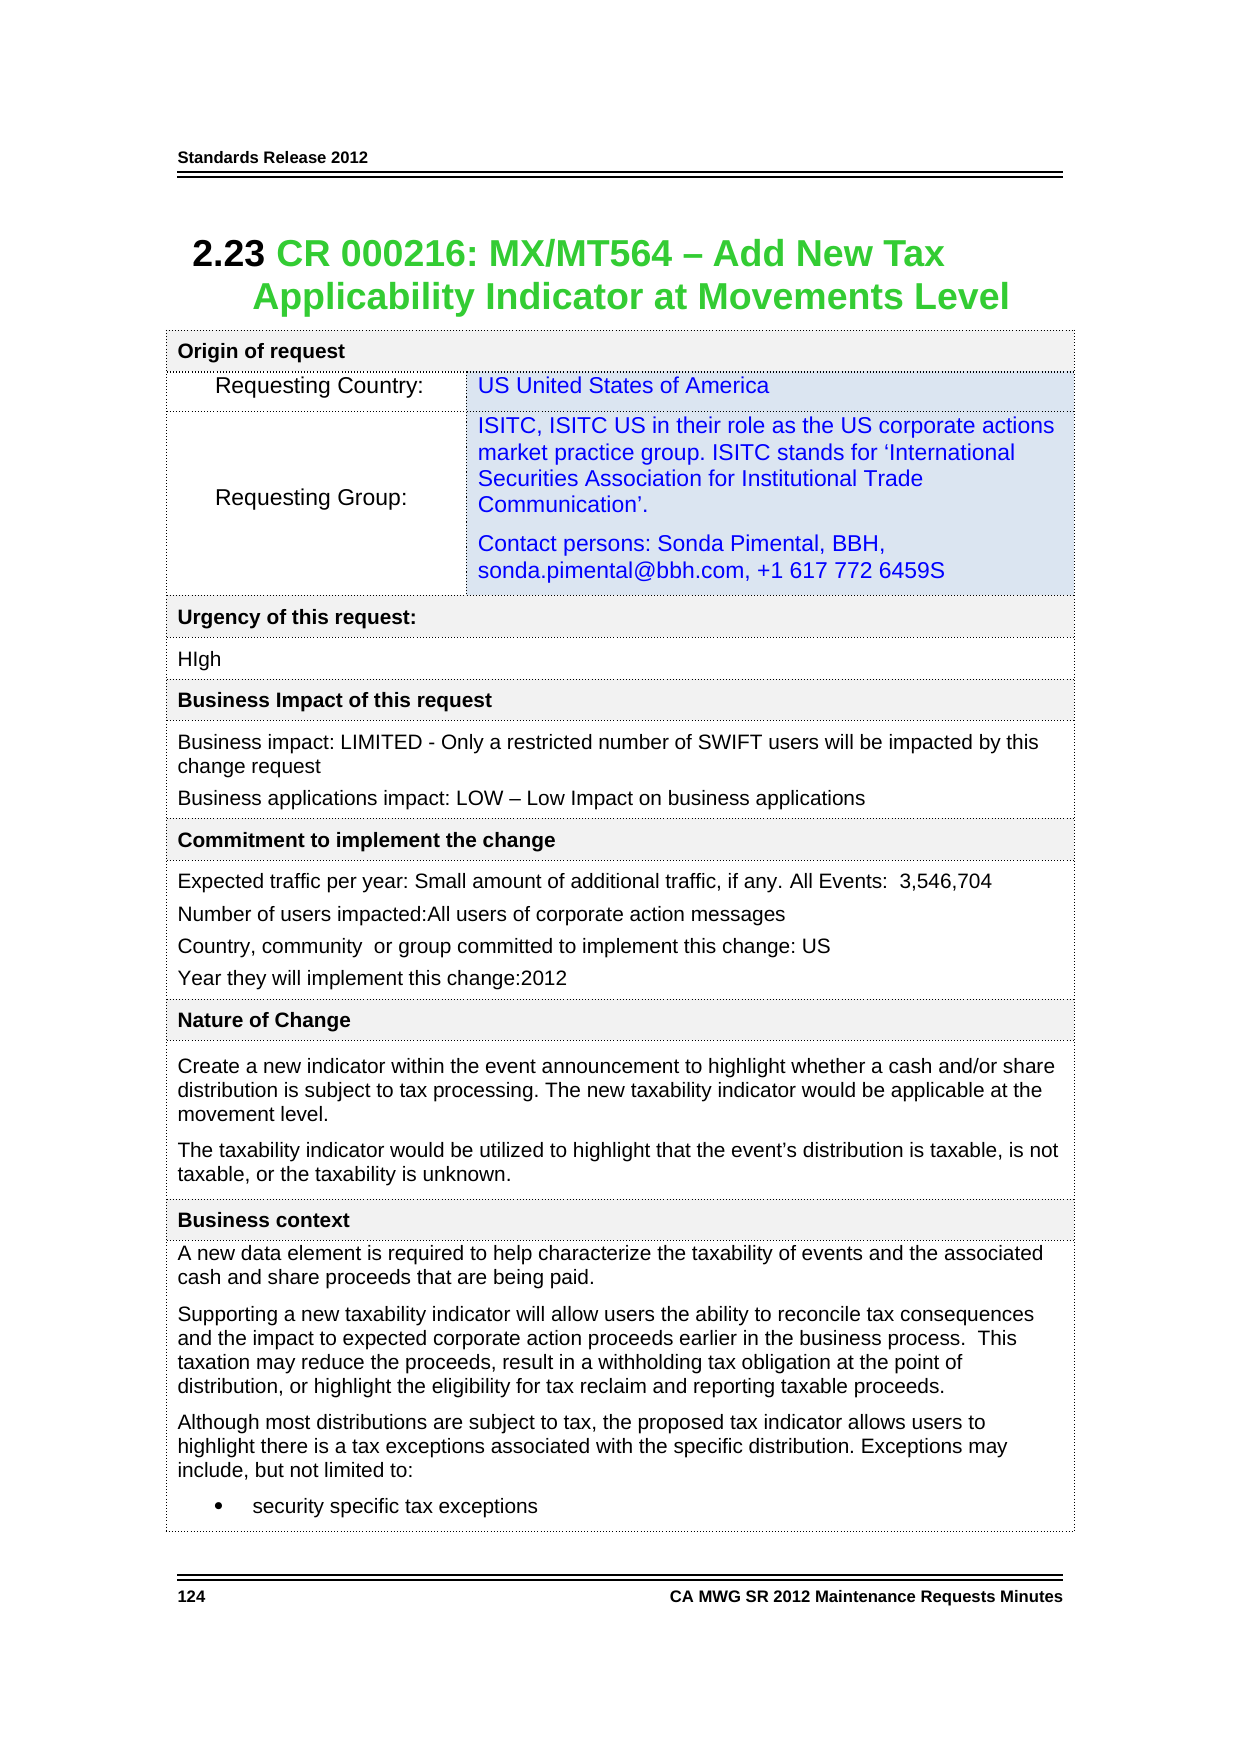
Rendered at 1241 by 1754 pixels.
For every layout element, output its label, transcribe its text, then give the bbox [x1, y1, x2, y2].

table_cell Expected traffic per year: Small amount of additional traffic, if any. All Events: 3,546,704 Number of users impacted:All users of corporate action messages Country, community or group committed to implement this change: US Year they will implement this change:2012 [166, 860, 1074, 998]
table_cell Requesting Country: [166, 371, 466, 411]
subtitle CR 000216: MX/MT564 – Add New Tax Applicability Indicator at Movements Level [192, 231, 1092, 317]
table_cell ISITC, ISITC US in their role as the US corporate actions market practice group. ISITC stands for ‘International Securities Association for Institutional Trade Communication’. Contact persons: Sonda Pimental, BBH, sonda.pimental@bbh.com, +1 617 772 6459S [466, 411, 1074, 595]
table_cell Create a new indicator within the event announcement to highlight whether a cash and/or share distribution is subject to tax processing. The new taxability indicator would be applicable at the movement level. The taxability indicator would be utilized to highlight that the event’s distribution is taxable, is not taxable, or the taxability is unknown. [166, 1040, 1074, 1198]
table_cell Nature of Change [166, 999, 1074, 1040]
table_cell Requesting Group: [166, 411, 466, 595]
table_cell Urgency of this request: [166, 595, 1074, 637]
table_header Origin of request [166, 330, 1074, 371]
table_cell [166, 1240, 1074, 1531]
table_cell Commitment to implement the change [166, 818, 1074, 860]
table_cell HIgh [166, 637, 1074, 679]
table_cell Business context [166, 1199, 1074, 1240]
table_cell US United States of America [466, 371, 1074, 411]
table_cell Business Impact of this request [166, 679, 1074, 720]
table_cell Business impact: LIMITED - Only a restricted number of SWIFT users will be impacted by this change request Business applications impact: LOW – Low Impact on business applications [166, 720, 1074, 818]
